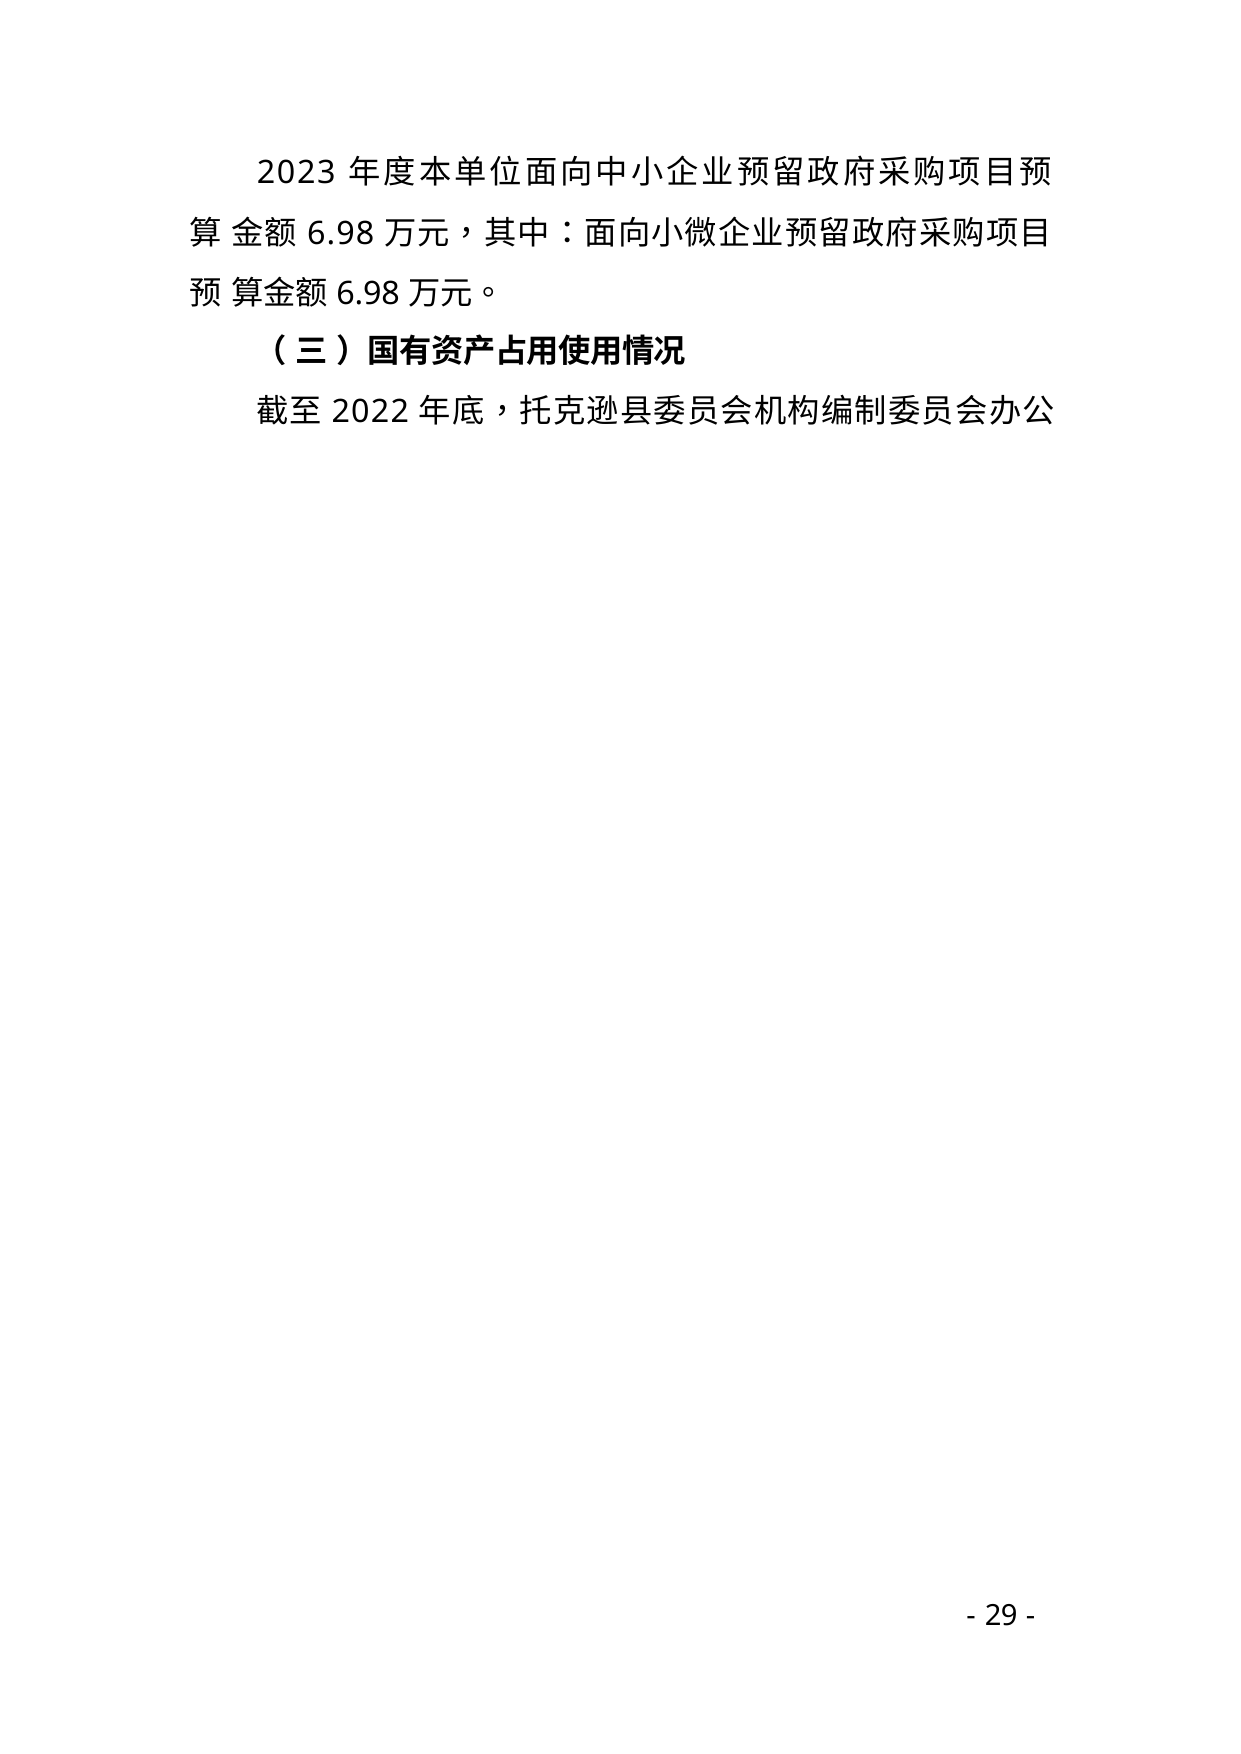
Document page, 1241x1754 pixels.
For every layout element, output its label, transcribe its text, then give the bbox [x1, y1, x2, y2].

text 截至 2022 年底，托克逊县委员会机构编制委员会办公 [256, 391, 1062, 431]
text （ 三 ）国有资产占用使用情况 [254, 331, 1062, 371]
text 2023 年度本单位面向中小企业预留政府采购项目预算 金额 6.98 万元，其中：面向小微企业预留政府采购项目预 算金额 6.98 万元。 [189, 149, 1053, 314]
